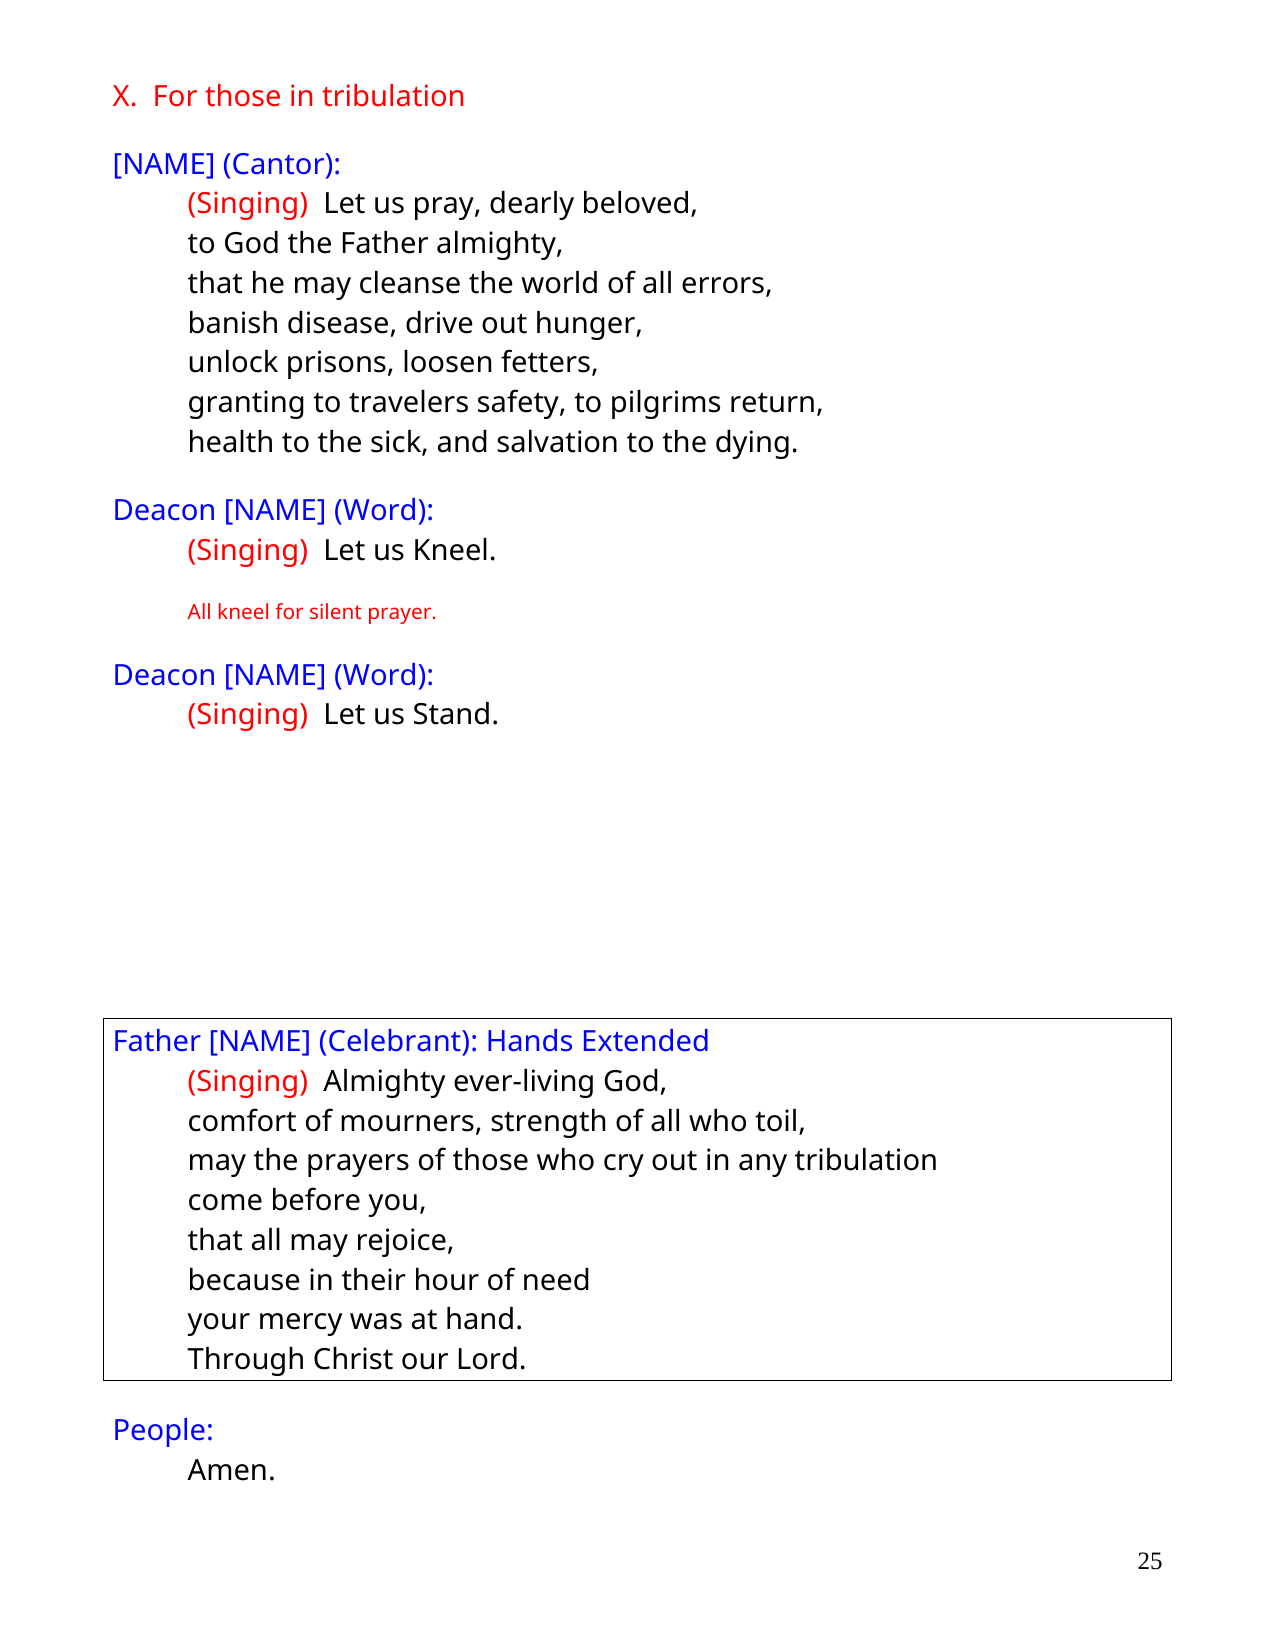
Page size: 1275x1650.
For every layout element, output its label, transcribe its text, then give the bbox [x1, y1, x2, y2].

text Amen. [112, 1449, 1162, 1489]
text comfort of mourners, strength of all who toil, [112, 1100, 1162, 1140]
text Father [NAME] (Celebrant): Hands Extended [104, 1019, 1171, 1060]
text Deacon [NAME] (Word): [112, 654, 1162, 693]
text Deacon [NAME] (Word): [112, 489, 1162, 529]
text to God the Father almighty, [112, 222, 1162, 262]
text [NAME] (Cantor): [112, 143, 1162, 183]
text (Singing) Let us Stand. [187, 693, 1162, 733]
text health to the sick, and salvation to the dying. [112, 421, 1162, 461]
text come before you, [112, 1179, 1162, 1219]
text (Singing) Let us Kneel. [187, 529, 1162, 568]
text that he may cleanse the world of all errors, [112, 262, 1162, 302]
text that all may rejoice, [112, 1219, 1162, 1259]
text Through Christ our Lord. [104, 1335, 1171, 1380]
text (Singing) Almighty ever-living God, [112, 1060, 1162, 1100]
text your mercy was at hand. [112, 1298, 1162, 1335]
text (Singing) Let us pray, dearly beloved, [112, 183, 1162, 222]
text unlock prisons, loosen fetters, [112, 342, 1162, 381]
text granting to travelers safety, to pilgrims return, [112, 381, 1162, 421]
text All kneel for silent prayer. [112, 597, 1162, 625]
text because in their hour of need [112, 1259, 1162, 1298]
text may the prayers of those who cry out in any tribulation [112, 1140, 1162, 1179]
text X. For those in tribulation [112, 75, 1162, 115]
text People: [112, 1409, 1162, 1449]
text banish disease, drive out hunger, [112, 302, 1162, 342]
